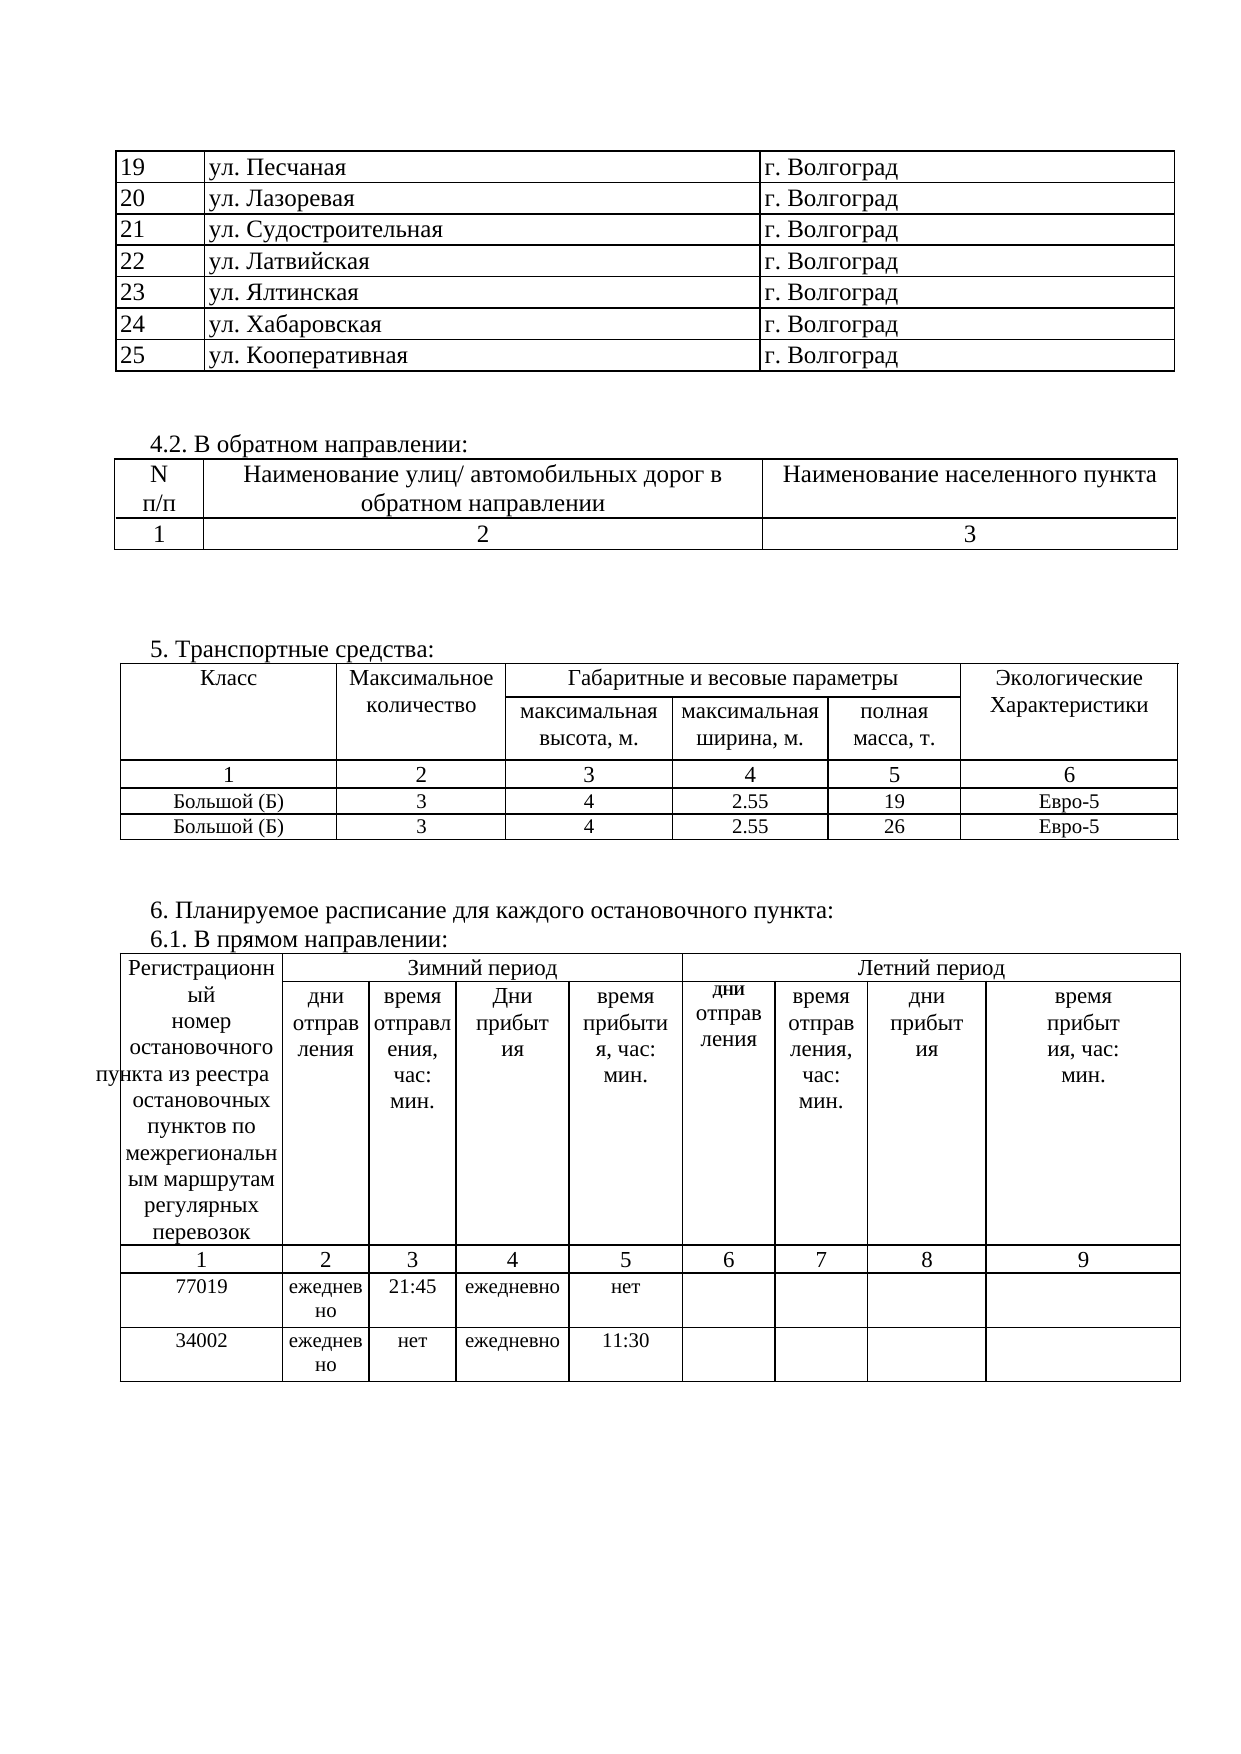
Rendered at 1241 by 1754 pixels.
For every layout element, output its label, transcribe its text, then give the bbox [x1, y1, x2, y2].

table_cell 9 [987, 1246, 1180, 1272]
table_cell г. Волгоград [761, 215, 1174, 244]
table_cell ежедневно [457, 1274, 568, 1326]
text 4.2. В обратном направлении: [150, 429, 1090, 458]
table_cell 1 [121, 761, 336, 787]
table_header Экологические Характеристики [961, 664, 1177, 759]
table_cell Большой (Б) [121, 789, 336, 813]
text 5. Транспортные средства: [150, 634, 1090, 663]
table_cell 3 [370, 1246, 455, 1272]
table_cell 2 [204, 519, 762, 548]
table_cell 4 [506, 789, 672, 813]
table_cell [776, 1274, 867, 1326]
table_cell ул. Песчаная [205, 152, 759, 181]
text 6. Планируемое расписание для каждого остановочного пункта: [150, 895, 1090, 924]
table_cell 77019 [121, 1274, 282, 1326]
table_cell 26 [829, 815, 960, 838]
table_cell г. Волгоград [761, 309, 1174, 339]
table_cell [868, 1328, 985, 1381]
table_cell ул. Ялтинская [205, 277, 759, 307]
table_cell Евро-5 [961, 789, 1177, 813]
table_cell [776, 1328, 867, 1381]
table_cell 5 [570, 1246, 682, 1272]
table_cell [987, 1328, 1180, 1381]
table_cell 19 [829, 789, 960, 813]
table_cell максимальная ширина, м. [673, 698, 827, 759]
table_cell 34002 [121, 1328, 282, 1381]
table_cell г. Волгоград [761, 246, 1174, 276]
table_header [121, 954, 282, 1244]
table_header Наименование улиц/ автомобильных дорог в обратном направлении [204, 460, 762, 517]
table_cell г. Волгоград [761, 183, 1174, 213]
table_cell 21:45 [370, 1274, 455, 1326]
table_cell 8 [868, 1246, 985, 1272]
table_cell время отправл ения, час: мин. [370, 982, 455, 1244]
table_cell [868, 1274, 985, 1326]
table_header Максимальное количество [337, 664, 505, 759]
table_cell дни прибыт ия [868, 982, 985, 1244]
table_cell г. Волгоград [761, 277, 1174, 307]
table_cell 3 [337, 815, 505, 838]
table_header Класс [121, 664, 336, 759]
table_cell 19 [117, 152, 204, 181]
table_cell 21 [117, 215, 204, 244]
table_cell нет [570, 1274, 682, 1326]
table_cell 22 [117, 246, 204, 276]
table_cell ул. Судостроительная [205, 215, 759, 244]
table_cell 11:30 [570, 1328, 682, 1381]
table_cell полная масса, т. [829, 698, 960, 759]
table_header Зимний период [283, 954, 682, 981]
table_cell 3 [763, 517, 1177, 548]
table_cell [683, 1274, 774, 1326]
table_cell 2 [337, 761, 505, 787]
table_cell 6 [961, 761, 1177, 787]
table_cell г. Волгоград [761, 340, 1174, 370]
table_header Наименование населенного пункта [763, 460, 1177, 517]
table_cell 2.55 [673, 815, 827, 838]
table_cell 23 [117, 277, 204, 307]
table_cell 1 [121, 1246, 282, 1272]
table_cell ул. Кооперативная [205, 340, 759, 370]
table_cell Дни прибыт ия [457, 982, 568, 1244]
table_cell 3 [506, 761, 672, 787]
table_cell [987, 1274, 1180, 1326]
table_cell ежедневно [283, 1328, 368, 1381]
table_cell максимальная высота, м. [506, 698, 672, 759]
table_cell Большой (Б) [121, 815, 336, 838]
table_cell ДНИ отправ ления [683, 982, 774, 1244]
table_cell ежедневно [457, 1328, 568, 1381]
table_cell ул. Лазоревая [205, 183, 759, 213]
table_cell г. Волгоград [761, 152, 1174, 181]
table_cell время прибыт ия, час: мин. [987, 982, 1180, 1244]
table_cell 7 [776, 1246, 867, 1272]
table_cell 24 [117, 309, 204, 339]
table_cell 4 [673, 761, 827, 787]
table_cell ул. Хабаровская [205, 309, 759, 339]
table_cell нет [370, 1328, 455, 1381]
table_cell 6 [683, 1246, 774, 1272]
table_header N п/п [115, 460, 203, 517]
table_header Летний период [683, 954, 1180, 981]
table_cell Евро-5 [961, 815, 1177, 838]
table_cell 20 [117, 183, 204, 213]
table_cell дни отправ ления [283, 982, 368, 1244]
table_cell 2.55 [673, 789, 827, 813]
table_cell 4 [506, 815, 672, 838]
table_cell время прибыти я, час: мин. [570, 982, 682, 1244]
table_cell ежедневно [283, 1274, 368, 1326]
table_cell 2 [283, 1246, 368, 1272]
table_cell время отправ ления, час: мин. [776, 982, 867, 1244]
table_cell 25 [117, 340, 204, 370]
table_cell [683, 1328, 774, 1381]
table_cell 1 [115, 518, 203, 548]
table_cell ул. Латвийская [205, 246, 759, 276]
table_header Габаритные и весовые параметры [506, 664, 960, 696]
text 6.1. В прямом направлении: [150, 924, 1090, 953]
table_cell 5 [829, 761, 960, 787]
table_cell 3 [337, 789, 505, 813]
table_cell 4 [457, 1246, 568, 1272]
